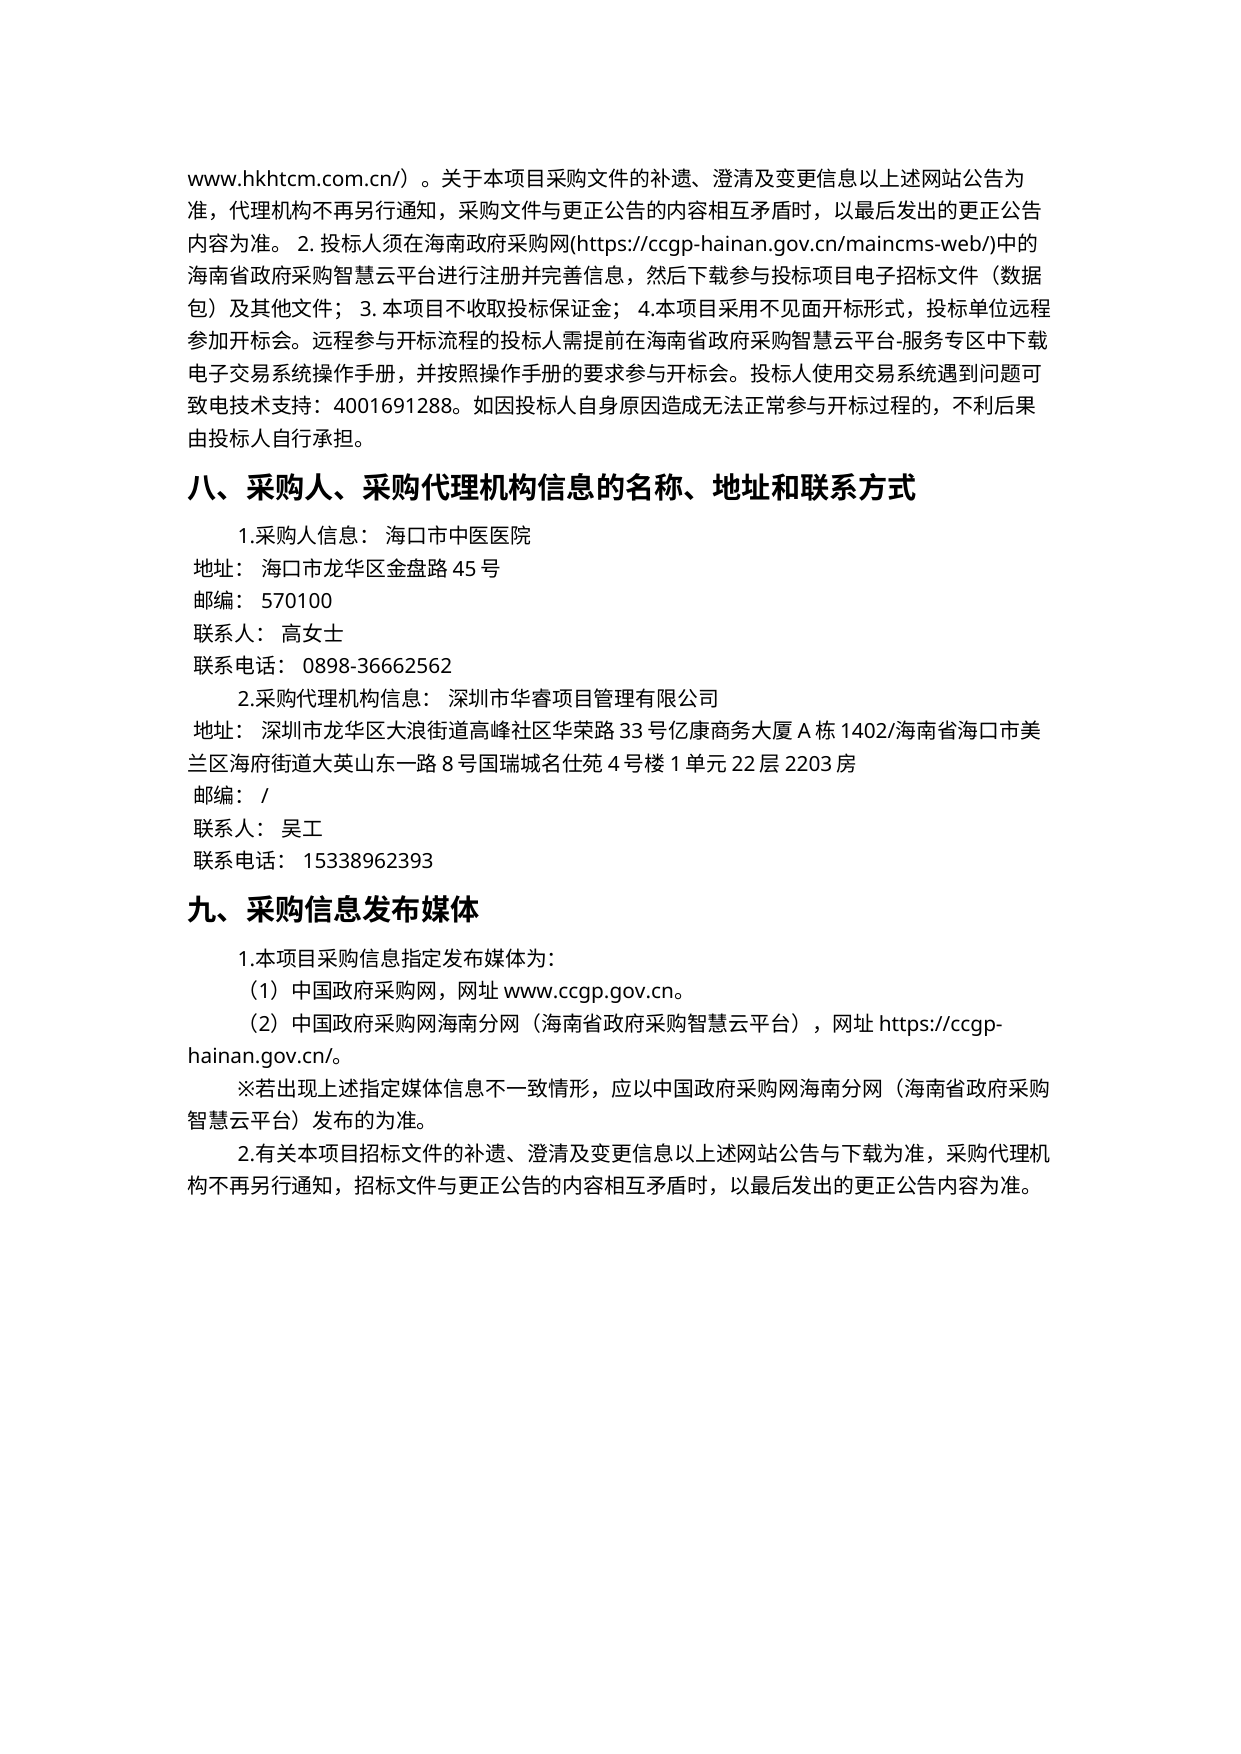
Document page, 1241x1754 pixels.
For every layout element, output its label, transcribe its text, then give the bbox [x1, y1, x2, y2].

text 邮编： 570100 [187, 584, 1053, 617]
text 地址： 海口市龙华区金盘路45号 [187, 552, 1053, 584]
text 九、采购信息发布媒体 [187, 877, 1053, 942]
text 联系电话： 15338962393 [187, 844, 1053, 877]
text 八、采购人、采购代理机构信息的名称、地址和联系方式 [187, 454, 1053, 519]
text ※若出现上述指定媒体信息不一致情形，应以中国政府采购网海南分网（海南省政府采购智慧云平台）发布的为准。 [187, 1072, 1053, 1137]
text 2.有关本项目招标文件的补遗、澄清及变更信息以上述网站公告与下载为准，采购代理机构不再另行通知，招标文件与更正公告的内容相互矛盾时，以最后发出的更正公告内容为准。 [187, 1137, 1053, 1202]
text 1.本项目采购信息指定发布媒体为： [187, 942, 1053, 974]
text （2）中国政府采购网海南分网（海南省政府采购智慧云平台），网址https://ccgp-hainan.gov.cn/。 [187, 1007, 1053, 1072]
text 联系人： 吴工 [187, 812, 1053, 844]
text 1.采购人信息： 海口市中医医院 [187, 519, 1053, 552]
text 地址： 深圳市龙华区大浪街道高峰社区华荣路33号亿康商务大厦A栋1402/海南省海口市美兰区海府街道大英山东一路8号国瑞城名仕苑4号楼1单元22层2203房 [187, 714, 1053, 779]
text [187, 162, 1053, 454]
text （1）中国政府采购网，网址www.ccgp.gov.cn。 [187, 974, 1053, 1007]
text 联系人： 高女士 [187, 617, 1053, 649]
text 2.采购代理机构信息： 深圳市华睿项目管理有限公司 [187, 682, 1053, 714]
text 联系电话： 0898-36662562 [187, 649, 1053, 682]
text 邮编： / [187, 779, 1053, 812]
